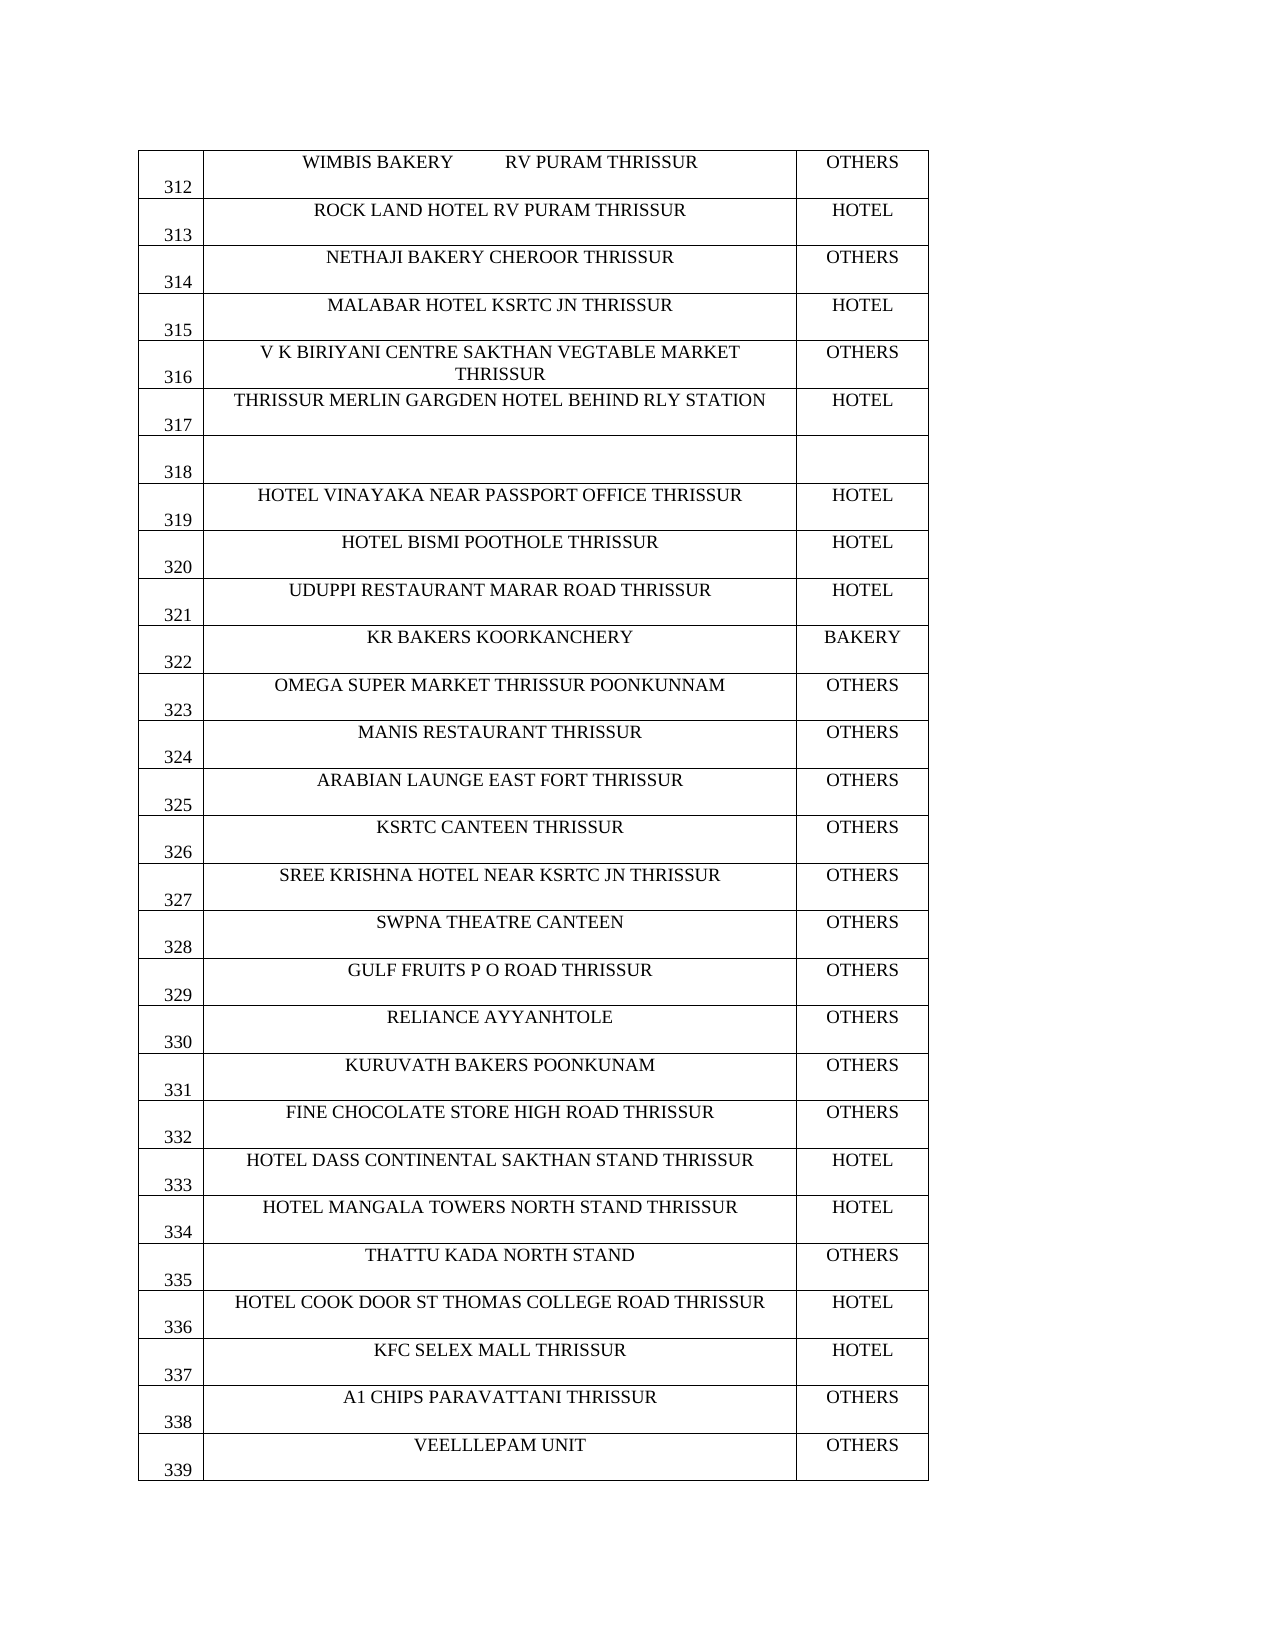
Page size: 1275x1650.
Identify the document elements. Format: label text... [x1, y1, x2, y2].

table_cell SREE KRISHNA HOTEL NEAR KSRTC JN THRISSUR [204, 864, 796, 910]
table_cell OMEGA SUPER MARKET THRISSUR POONKUNNAM [204, 674, 796, 720]
table_cell HOTEL [797, 484, 928, 530]
table_cell OTHERS [797, 1244, 928, 1290]
table_cell OTHERS [797, 769, 928, 815]
table_cell KSRTC CANTEEN THRISSUR [204, 816, 796, 862]
table_cell HOTEL [797, 579, 928, 625]
table_cell RELIANCE AYYANHTOLE [204, 1006, 796, 1052]
table_cell MALABAR HOTEL KSRTC JN THRISSUR [204, 294, 796, 340]
table_cell 315 [139, 294, 203, 340]
table_cell A1 CHIPS PARAVATTANI THRISSUR [204, 1386, 796, 1432]
table_cell 323 [139, 674, 203, 720]
table_cell HOTEL [797, 1149, 928, 1195]
table_cell OTHERS [797, 959, 928, 1005]
table_cell 313 [139, 199, 203, 245]
table_cell UDUPPI RESTAURANT MARAR ROAD THRISSUR [204, 579, 796, 625]
table_cell 314 [139, 246, 203, 292]
table_cell HOTEL COOK DOOR ST THOMAS COLLEGE ROAD THRISSUR [204, 1291, 796, 1337]
table_cell FINE CHOCOLATE STORE HIGH ROAD THRISSUR [204, 1101, 796, 1147]
table_cell HOTEL [797, 389, 928, 435]
table_cell KFC SELEX MALL THRISSUR [204, 1339, 796, 1385]
table_cell OTHERS [797, 816, 928, 862]
table_cell HOTEL [797, 294, 928, 340]
table_cell ROCK LAND HOTEL RV PURAM THRISSUR [204, 199, 796, 245]
table_cell 317 [139, 389, 203, 435]
table_cell THRISSUR MERLIN GARGDEN HOTEL BEHIND RLY STATION [204, 389, 796, 435]
table_cell 318 [139, 436, 203, 482]
table_cell 338 [139, 1386, 203, 1432]
table_cell OTHERS [797, 674, 928, 720]
table_cell OTHERS [797, 246, 928, 292]
table_cell 320 [139, 531, 203, 577]
table_cell 325 [139, 769, 203, 815]
table_cell V K BIRIYANI CENTRE SAKTHAN VEGTABLE MARKET THRISSUR [204, 341, 796, 387]
table_cell MANIS RESTAURANT THRISSUR [204, 721, 796, 767]
table_cell 334 [139, 1196, 203, 1242]
table_cell OTHERS [797, 721, 928, 767]
table_cell GULF FRUITS P O ROAD THRISSUR [204, 959, 796, 1005]
table_cell VEELLLEPAM UNIT [204, 1434, 796, 1480]
table_cell KR BAKERS KOORKANCHERY [204, 626, 796, 672]
table_cell OTHERS [797, 1101, 928, 1147]
table_cell SWPNA THEATRE CANTEEN [204, 911, 796, 957]
table_cell NETHAJI BAKERY CHEROOR THRISSUR [204, 246, 796, 292]
table_cell 322 [139, 626, 203, 672]
table_cell HOTEL [797, 1291, 928, 1337]
table_cell [797, 436, 928, 482]
table_cell 337 [139, 1339, 203, 1385]
table_cell HOTEL BISMI POOTHOLE THRISSUR [204, 531, 796, 577]
table_cell 339 [139, 1434, 203, 1480]
table_cell 331 [139, 1054, 203, 1100]
table_cell HOTEL [797, 531, 928, 577]
table_cell 327 [139, 864, 203, 910]
table_cell 329 [139, 959, 203, 1005]
table_cell 336 [139, 1291, 203, 1337]
table_cell BAKERY [797, 626, 928, 672]
table_cell OTHERS [797, 1386, 928, 1432]
table_cell KURUVATH BAKERS POONKUNAM [204, 1054, 796, 1100]
table_cell 328 [139, 911, 203, 957]
table_cell OTHERS [797, 151, 928, 197]
table_cell 316 [139, 341, 203, 387]
table_cell 332 [139, 1101, 203, 1147]
table_cell THATTU KADA NORTH STAND [204, 1244, 796, 1290]
table_cell OTHERS [797, 1054, 928, 1100]
table_cell OTHERS [797, 1006, 928, 1052]
table_cell 312 [139, 151, 203, 197]
table_cell HOTEL [797, 1196, 928, 1242]
table_cell 333 [139, 1149, 203, 1195]
table_cell OTHERS [797, 341, 928, 387]
table_cell 330 [139, 1006, 203, 1052]
table_cell HOTEL DASS CONTINENTAL SAKTHAN STAND THRISSUR [204, 1149, 796, 1195]
table_cell OTHERS [797, 864, 928, 910]
table_cell HOTEL VINAYAKA NEAR PASSPORT OFFICE THRISSUR [204, 484, 796, 530]
table_cell HOTEL MANGALA TOWERS NORTH STAND THRISSUR [204, 1196, 796, 1242]
table_cell WIMBIS BAKERY RV PURAM THRISSUR [204, 151, 796, 197]
table_cell OTHERS [797, 1434, 928, 1480]
table_cell ARABIAN LAUNGE EAST FORT THRISSUR [204, 769, 796, 815]
table_cell 324 [139, 721, 203, 767]
table_cell HOTEL [797, 1339, 928, 1385]
table_cell HOTEL [797, 199, 928, 245]
table_cell [204, 436, 796, 482]
table_cell 321 [139, 579, 203, 625]
table_cell 326 [139, 816, 203, 862]
table_cell 319 [139, 484, 203, 530]
table_cell OTHERS [797, 911, 928, 957]
table_cell 335 [139, 1244, 203, 1290]
